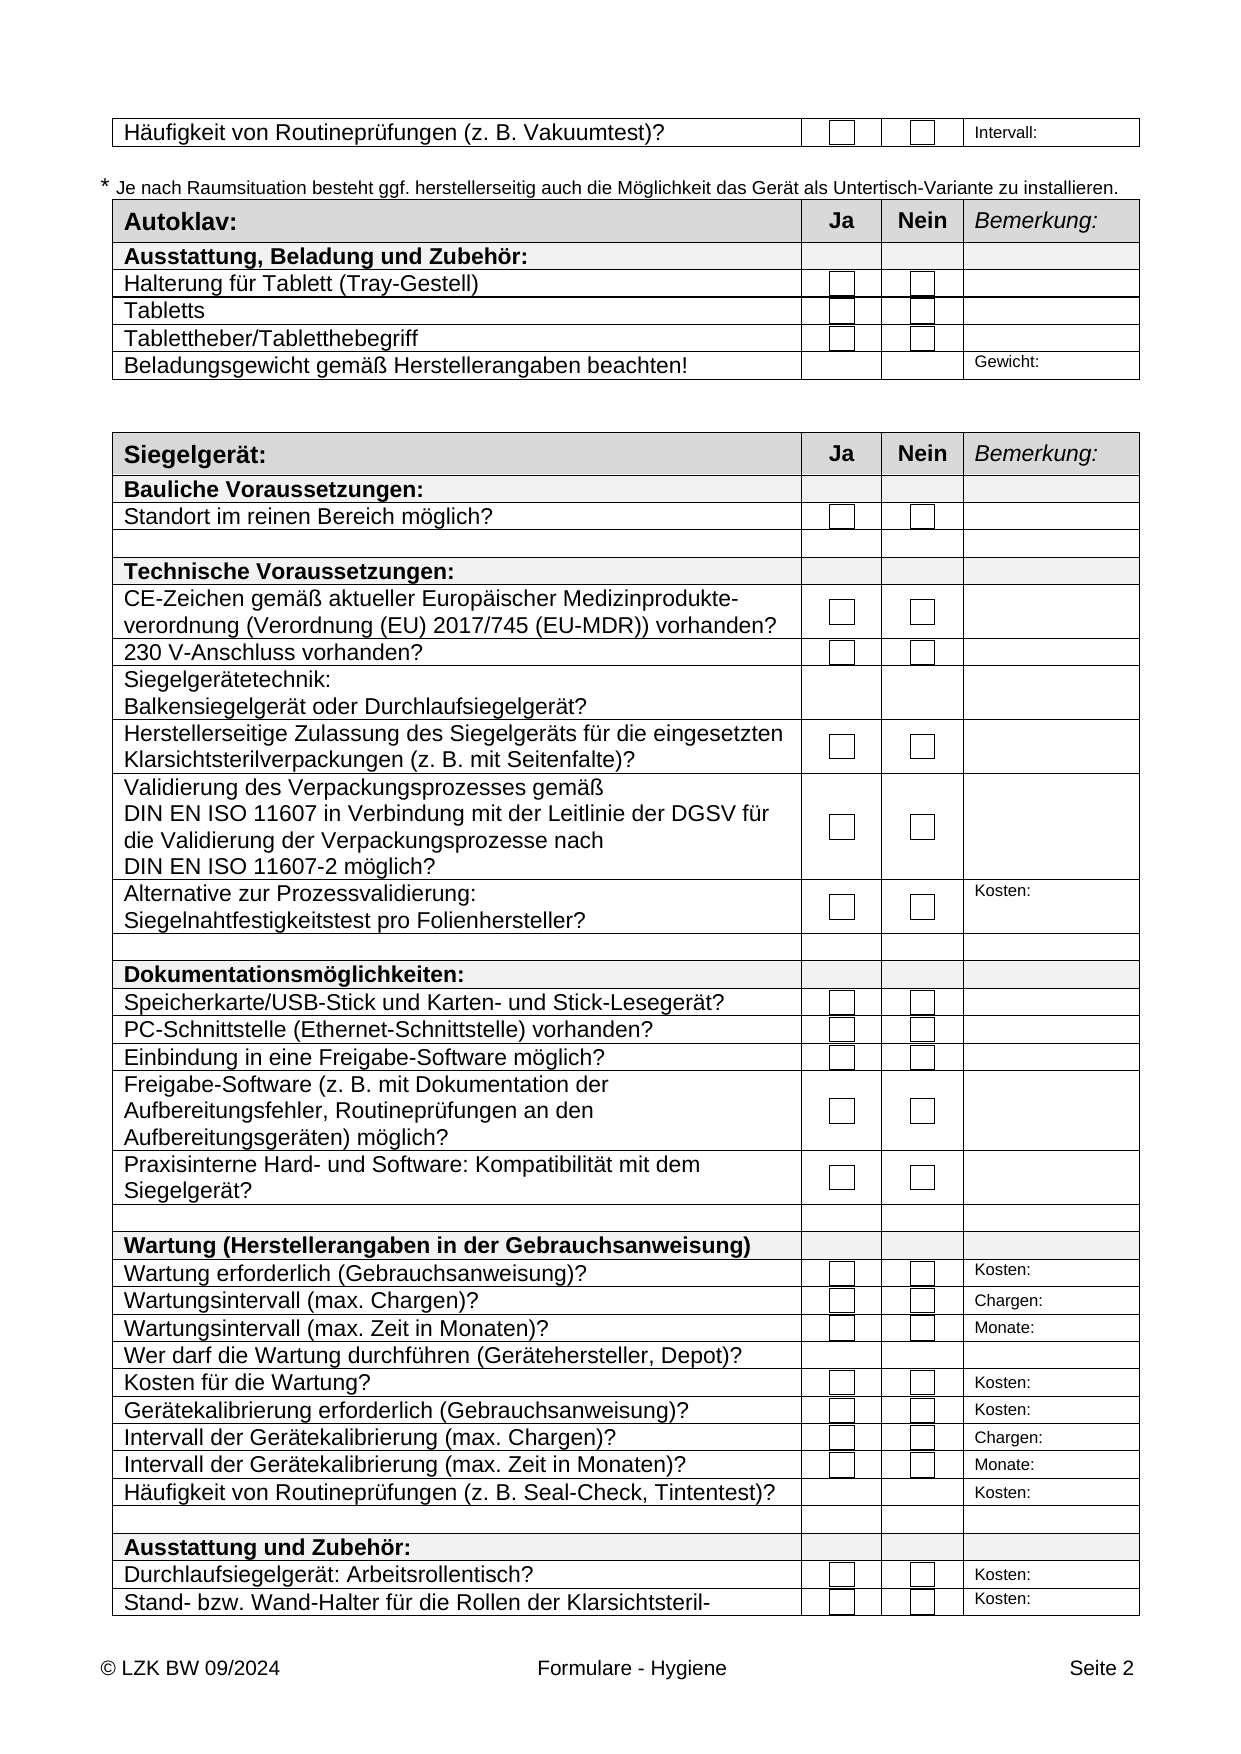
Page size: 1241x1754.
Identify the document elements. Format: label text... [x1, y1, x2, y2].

table_cell [882, 1287, 963, 1313]
table_cell [882, 270, 963, 296]
table_cell [882, 880, 963, 933]
table_cell [964, 243, 1139, 269]
table_cell Kosten: [964, 1369, 1139, 1396]
table_cell Halterung für Tablett (Tray-Gestell) [113, 270, 801, 296]
table_cell [855, 1315, 881, 1341]
table_cell [882, 934, 963, 960]
table_cell Kosten: [964, 1479, 1139, 1505]
table_cell Gewicht: [964, 352, 1139, 378]
table_cell Durchlaufsiegelgerät: Arbeitsrollentisch? [113, 1561, 801, 1587]
table_cell [935, 1589, 963, 1615]
table_cell [964, 1232, 1139, 1259]
table_cell Kosten: [964, 880, 1139, 933]
table_cell [882, 119, 963, 146]
table_cell [964, 1071, 1139, 1150]
table_cell [802, 1561, 881, 1587]
table_cell [802, 243, 881, 269]
table_cell [802, 989, 881, 1015]
table_cell [830, 299, 854, 323]
table_cell [802, 270, 881, 296]
table_cell [882, 1397, 963, 1423]
table_cell [802, 880, 881, 933]
table_header Bemerkung: [964, 200, 1139, 242]
table_cell Validierung des Verpackungsprozesses gemäß DIN EN ISO 11607 in Verbindung mit der Leitlinie der DGSV für die Validierung der Verpackungsprozesse nach DIN EN ISO 11607-2 möglich? [113, 774, 801, 879]
table_cell Intervall der Gerätekalibrierung (max. Zeit in Monaten)? [113, 1451, 801, 1478]
table_cell [113, 530, 801, 557]
table_cell [882, 1424, 963, 1450]
table_cell [964, 774, 1139, 879]
table_cell [911, 1590, 934, 1614]
table_cell [964, 1016, 1139, 1043]
table_cell Technische Voraussetzungen: [113, 558, 801, 584]
table_cell Wer darf die Wartung durchführen (Gerätehersteller, Depot)? [113, 1342, 801, 1368]
table_cell [802, 476, 881, 502]
table_cell [964, 270, 1139, 296]
table_cell Kosten: [964, 1589, 1139, 1615]
table_cell [802, 1451, 881, 1478]
table_cell [882, 503, 963, 529]
table_cell Intervall: [964, 119, 1139, 146]
table_cell [802, 558, 881, 584]
table_cell [882, 1506, 963, 1533]
table_cell [802, 1479, 881, 1505]
table_header Siegelgerät: [113, 433, 801, 474]
table_cell Kosten für die Wartung? [113, 1369, 801, 1396]
table_cell [882, 1071, 963, 1150]
table_header Nein [882, 433, 963, 474]
table_cell [802, 1534, 881, 1560]
table_cell Speicherkarte/USB-Stick und Karten- und Stick-Lesegerät? [113, 989, 801, 1015]
table_cell [113, 1205, 801, 1231]
table_cell [882, 989, 963, 1015]
text * Je nach Raumsituation besteht ggf. herstellerseitig auch die Möglichkeit das Gerät als Untertisch-Variante zu installieren. [100, 173, 1140, 199]
table_cell [964, 298, 1139, 324]
table_cell Ausstattung und Zubehör: [113, 1534, 801, 1560]
table_cell [882, 325, 963, 351]
table_cell [882, 1534, 963, 1560]
table_cell [802, 1151, 881, 1204]
table_cell Wartungsintervall (max. Chargen)? [113, 1287, 801, 1313]
table_cell [802, 585, 881, 638]
table_cell Intervall der Gerätekalibrierung (max. Chargen)? [113, 1424, 801, 1450]
table_cell Wartung erforderlich (Gebrauchsanweisung)? [113, 1260, 801, 1286]
table_cell [802, 1369, 881, 1396]
table_header Nein [882, 200, 963, 242]
table_cell [882, 1260, 963, 1286]
table_cell [964, 1205, 1139, 1231]
table_cell [802, 530, 881, 557]
table_cell [964, 934, 1139, 960]
table_cell [964, 530, 1139, 557]
table_cell [882, 961, 963, 988]
table_cell [964, 585, 1139, 638]
table_cell Häufigkeit von Routineprüfungen (z. B. Seal-Check, Tintentest)? [113, 1479, 801, 1505]
table_cell [882, 1044, 963, 1070]
table_cell 230 V-Anschluss vorhanden? [113, 639, 801, 665]
table_cell [964, 325, 1139, 351]
table_cell [802, 325, 881, 351]
table_cell [802, 1397, 881, 1423]
table_cell Ausstattung, Beladung und Zubehör: [113, 243, 801, 269]
table_cell [882, 1369, 963, 1396]
table_cell [964, 1044, 1139, 1070]
table_cell [802, 352, 881, 378]
table_cell Einbindung in eine Freigabe-Software möglich? [113, 1044, 801, 1070]
table_cell [964, 1151, 1139, 1204]
table_cell [882, 666, 963, 719]
table_cell [113, 934, 801, 960]
table_header Autoklav: [113, 200, 801, 242]
table_cell [964, 961, 1139, 988]
table_cell [964, 720, 1139, 773]
table_cell [882, 585, 963, 638]
table_cell [911, 1316, 934, 1340]
table_cell CE-Zeichen gemäß aktueller Europäischer Medizinprodukte- verordnung (Verordnung (EU) 2017/745 (EU-MDR)) vorhanden? [113, 585, 801, 638]
table_cell [802, 1260, 881, 1286]
table_cell [855, 1589, 881, 1615]
table_cell [882, 1205, 963, 1231]
table_cell [882, 1151, 963, 1204]
table_cell Tabletts [113, 298, 801, 324]
table_cell [802, 666, 881, 719]
table_cell [830, 1316, 854, 1340]
table_cell [882, 1479, 963, 1505]
table_cell [802, 1287, 881, 1313]
table_cell [882, 243, 963, 269]
table_cell Tablettheber/Tabletthebegriff [113, 325, 801, 351]
table_cell [802, 774, 881, 879]
table_cell [882, 639, 963, 665]
table_cell Wartungsintervall (max. Zeit in Monaten)? [113, 1315, 801, 1341]
table_cell [802, 639, 881, 665]
table_cell Wartung (Herstellerangaben in der Gebrauchsanweisung) [113, 1232, 801, 1259]
table_cell [882, 558, 963, 584]
table_cell [802, 961, 881, 988]
table_cell Dokumentationsmöglichkeiten: [113, 961, 801, 988]
table_cell Chargen: [964, 1424, 1139, 1450]
table_cell [935, 298, 963, 324]
table_cell [882, 1016, 963, 1043]
table_cell [964, 503, 1139, 529]
table_cell [882, 1315, 910, 1341]
table_cell [911, 299, 934, 323]
table_cell [802, 298, 829, 324]
table_cell [882, 1451, 963, 1478]
table_cell [802, 1016, 881, 1043]
table_cell [882, 1232, 963, 1259]
table_cell Chargen: [964, 1287, 1139, 1313]
table_cell [882, 352, 963, 378]
table_cell [802, 720, 881, 773]
table_cell Herstellerseitige Zulassung des Siegelgeräts für die eingesetzten Klarsichtsterilverpackungen (z. B. mit Seitenfalte)? [113, 720, 801, 773]
table_cell [964, 989, 1139, 1015]
table_cell [964, 476, 1139, 502]
table_cell [802, 1424, 881, 1450]
table_cell [882, 298, 910, 324]
table_cell [964, 666, 1139, 719]
table_cell [802, 1589, 829, 1615]
table_cell Beladungsgewicht gemäß Herstellerangaben beachten! [113, 352, 801, 378]
table_cell Kosten: [964, 1397, 1139, 1423]
table_cell Kosten: [964, 1561, 1139, 1587]
table_cell Kosten: [964, 1260, 1139, 1286]
table_cell [964, 1534, 1139, 1560]
table_cell [802, 1044, 881, 1070]
table_cell Monate: [964, 1451, 1139, 1478]
table_cell [802, 934, 881, 960]
table_cell [855, 298, 881, 324]
table_cell [113, 1506, 801, 1533]
table_cell [882, 476, 963, 502]
table_cell Bauliche Voraussetzungen: [113, 476, 801, 502]
table_cell [802, 1071, 881, 1150]
table_cell Häufigkeit von Routineprüfungen (z. B. Vakuumtest)? [113, 119, 801, 146]
table_cell [802, 1315, 829, 1341]
table_cell [802, 119, 881, 146]
table_cell [802, 1232, 881, 1259]
table_cell [802, 1342, 881, 1368]
table_cell [882, 774, 963, 879]
table_header Bemerkung: [964, 433, 1139, 474]
table_header Ja [802, 200, 881, 242]
table_cell [964, 558, 1139, 584]
table_cell Praxisinterne Hard- und Software: Kompatibilität mit dem Siegelgerät? [113, 1151, 801, 1204]
table_cell [935, 1315, 963, 1341]
table_cell [964, 1342, 1139, 1368]
table_cell Siegelgerätetechnik: Balkensiegelgerät oder Durchlaufsiegelgerät? [113, 666, 801, 719]
table_cell PC-Schnittstelle (Ethernet-Schnittstelle) vorhanden? [113, 1016, 801, 1043]
table_cell [802, 1205, 881, 1231]
table_cell [882, 1342, 963, 1368]
table_header Ja [802, 433, 881, 474]
table_cell [882, 720, 963, 773]
table_cell Freigabe-Software (z. B. mit Dokumentation der Aufbereitungsfehler, Routineprüfungen an den Aufbereitungsgeräten) möglich? [113, 1071, 801, 1150]
table_cell [882, 1561, 963, 1587]
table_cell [113, 1589, 801, 1615]
table_cell [964, 1506, 1139, 1533]
table_cell Standort im reinen Bereich möglich? [113, 503, 801, 529]
table_cell [882, 1589, 910, 1615]
table_cell [830, 1590, 854, 1614]
table_cell [802, 1506, 881, 1533]
table_cell Monate: [964, 1315, 1139, 1341]
table_cell [964, 639, 1139, 665]
table_cell Alternative zur Prozessvalidierung: Siegelnahtfestigkeitstest pro Folienhersteller? [113, 880, 801, 933]
table_cell Gerätekalibrierung erforderlich (Gebrauchsanweisung)? [113, 1397, 801, 1423]
table_cell [882, 530, 963, 557]
table_cell [802, 503, 881, 529]
